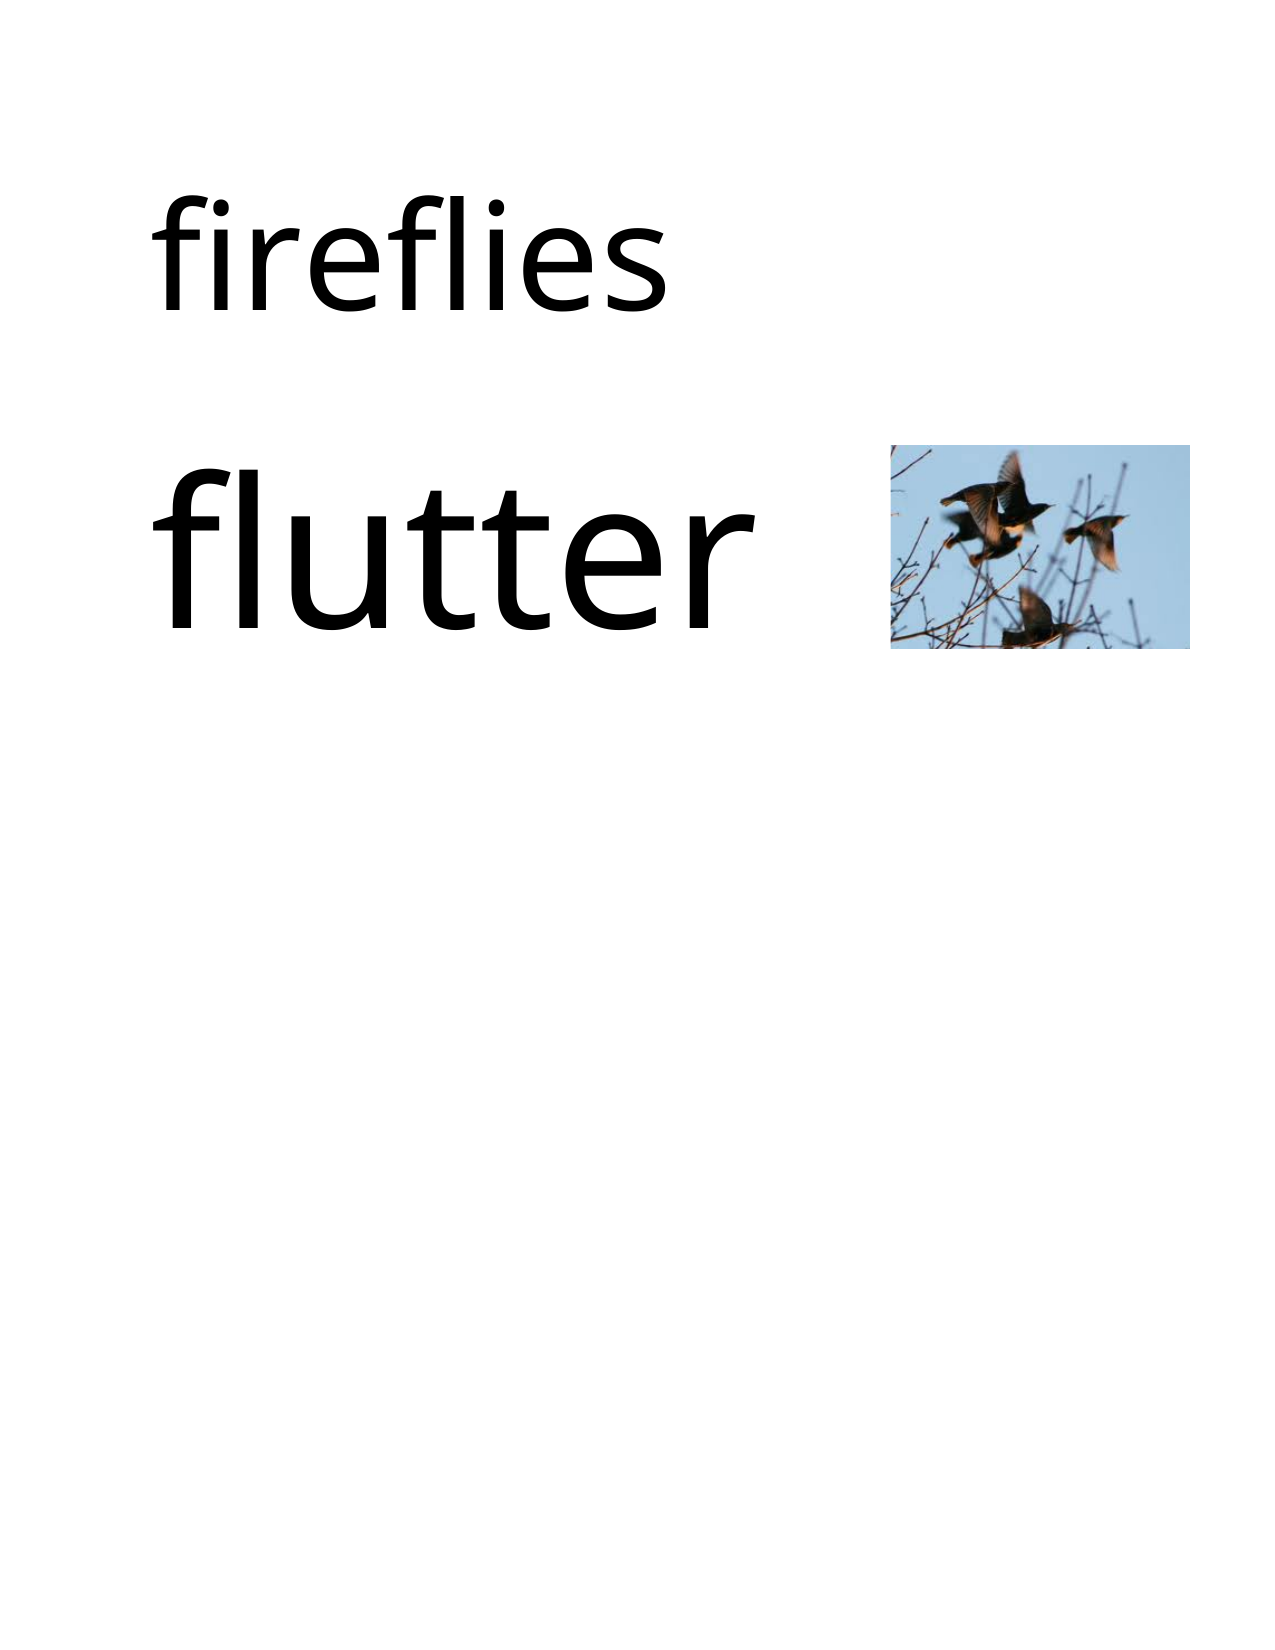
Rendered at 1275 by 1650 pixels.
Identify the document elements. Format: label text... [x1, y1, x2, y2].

text flutter [150, 406, 1125, 689]
text fireflies [150, 150, 1125, 354]
picture [890, 445, 1190, 649]
